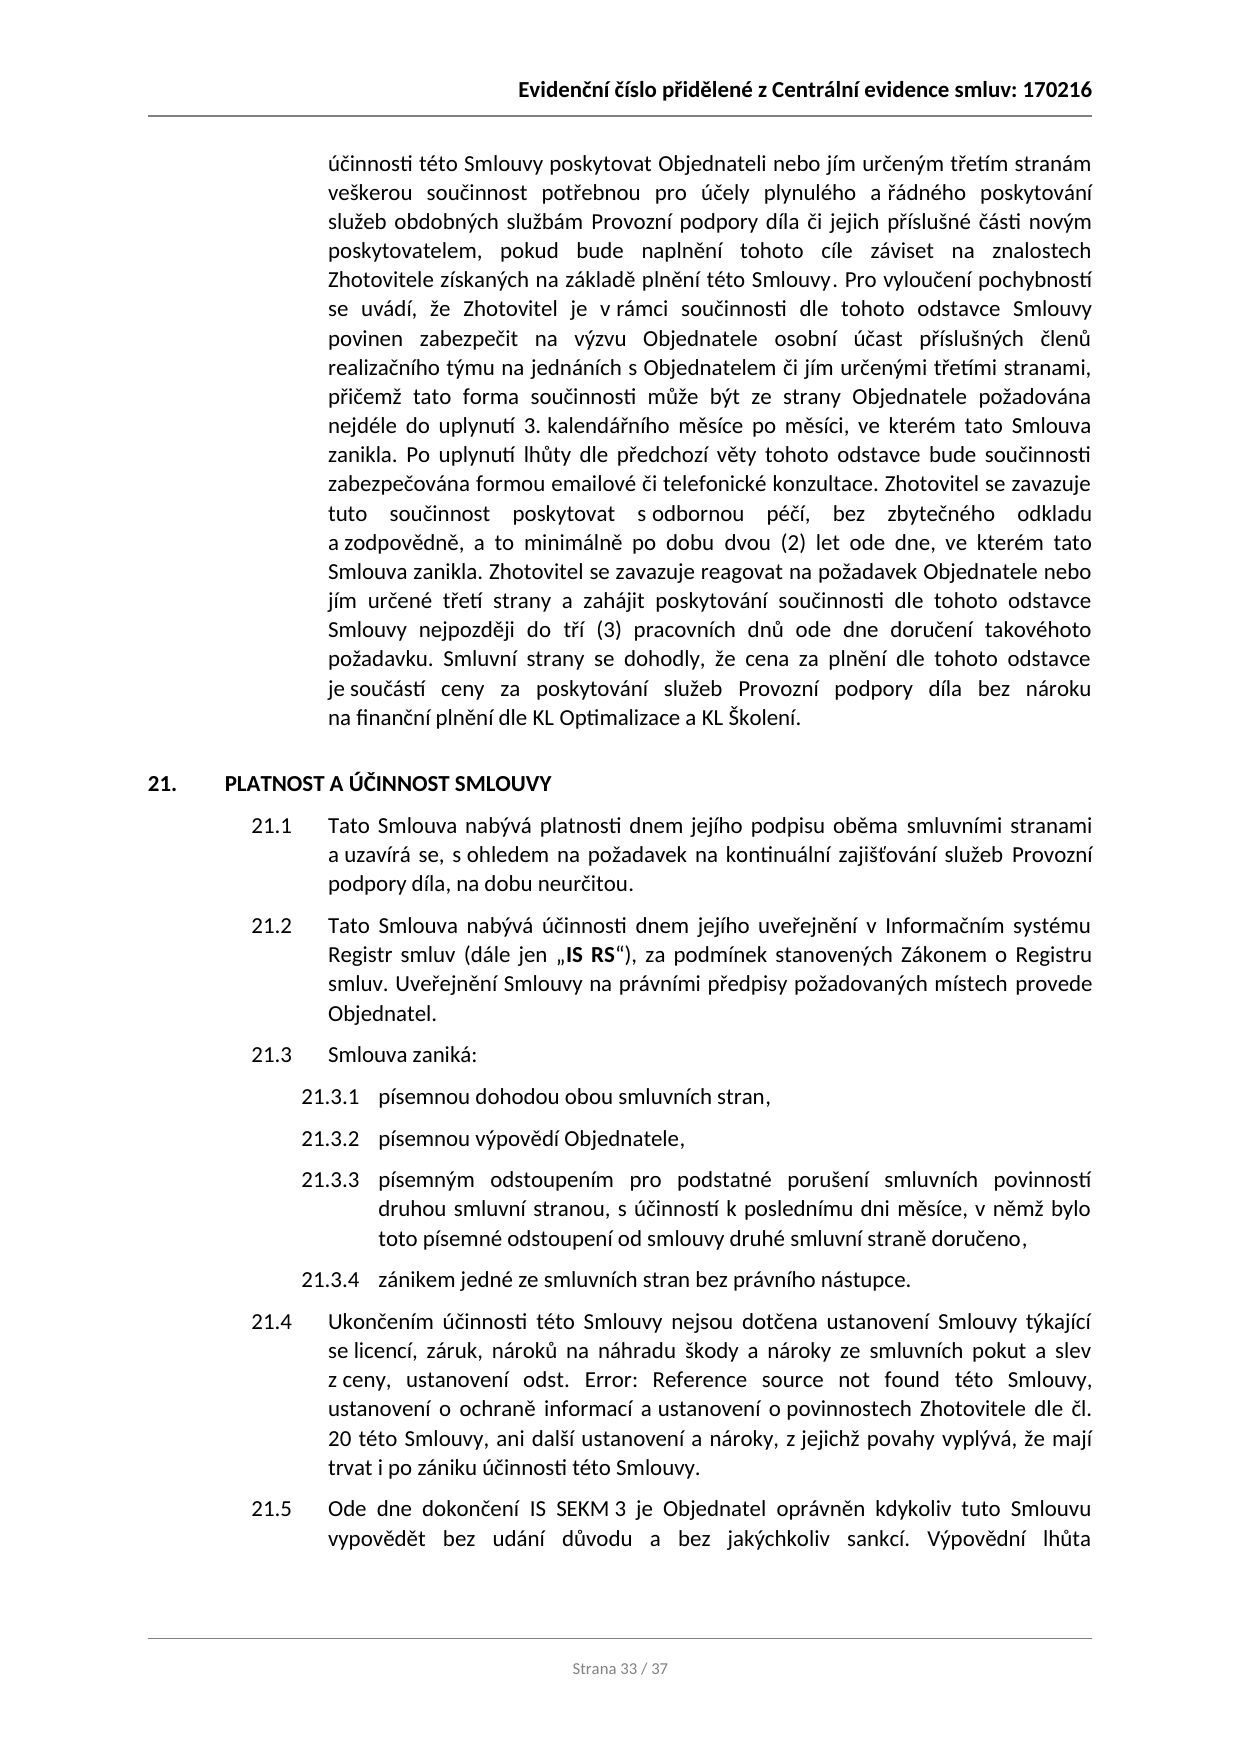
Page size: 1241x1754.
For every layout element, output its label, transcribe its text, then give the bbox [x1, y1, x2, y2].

list písemnou dohodou obou smluvních stran, [301, 1081, 1092, 1110]
list zánikem jedné ze smluvních stran bez právního nástupce. [301, 1264, 1092, 1293]
list Tato Smlouva nabývá platnosti dnem jejího podpisu oběma smluvními stranami a uzavírá se, s ohledem na požadavek na kontinuální zajišťování služeb Provozní podpory díla, na dobu neurčitou. [251, 810, 1092, 898]
list Tato Smlouva nabývá účinnosti dnem jejího uveřejnění v Informačním systému Registr smluv (dále jen „IS RS“), za podmínek stanovených Zákonem o Registru smluv. Uveřejnění Smlouvy na právními předpisy požadovaných místech provede Objednatel. [251, 910, 1092, 1027]
list PLATNOST A ÚČINNOST SMLOUVY [148, 768, 1092, 798]
list Smlouva zaniká: [251, 1039, 1092, 1068]
list písemným odstoupením pro podstatné porušení smluvních povinností druhou smluvní stranou, s účinností k poslednímu dni měsíce, v němž bylo toto písemné odstoupení od smlouvy druhé smluvní straně doručeno, [301, 1164, 1092, 1252]
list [251, 1493, 1092, 1552]
list písemnou výpovědí Objednatele, [301, 1123, 1092, 1152]
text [251, 148, 1092, 731]
